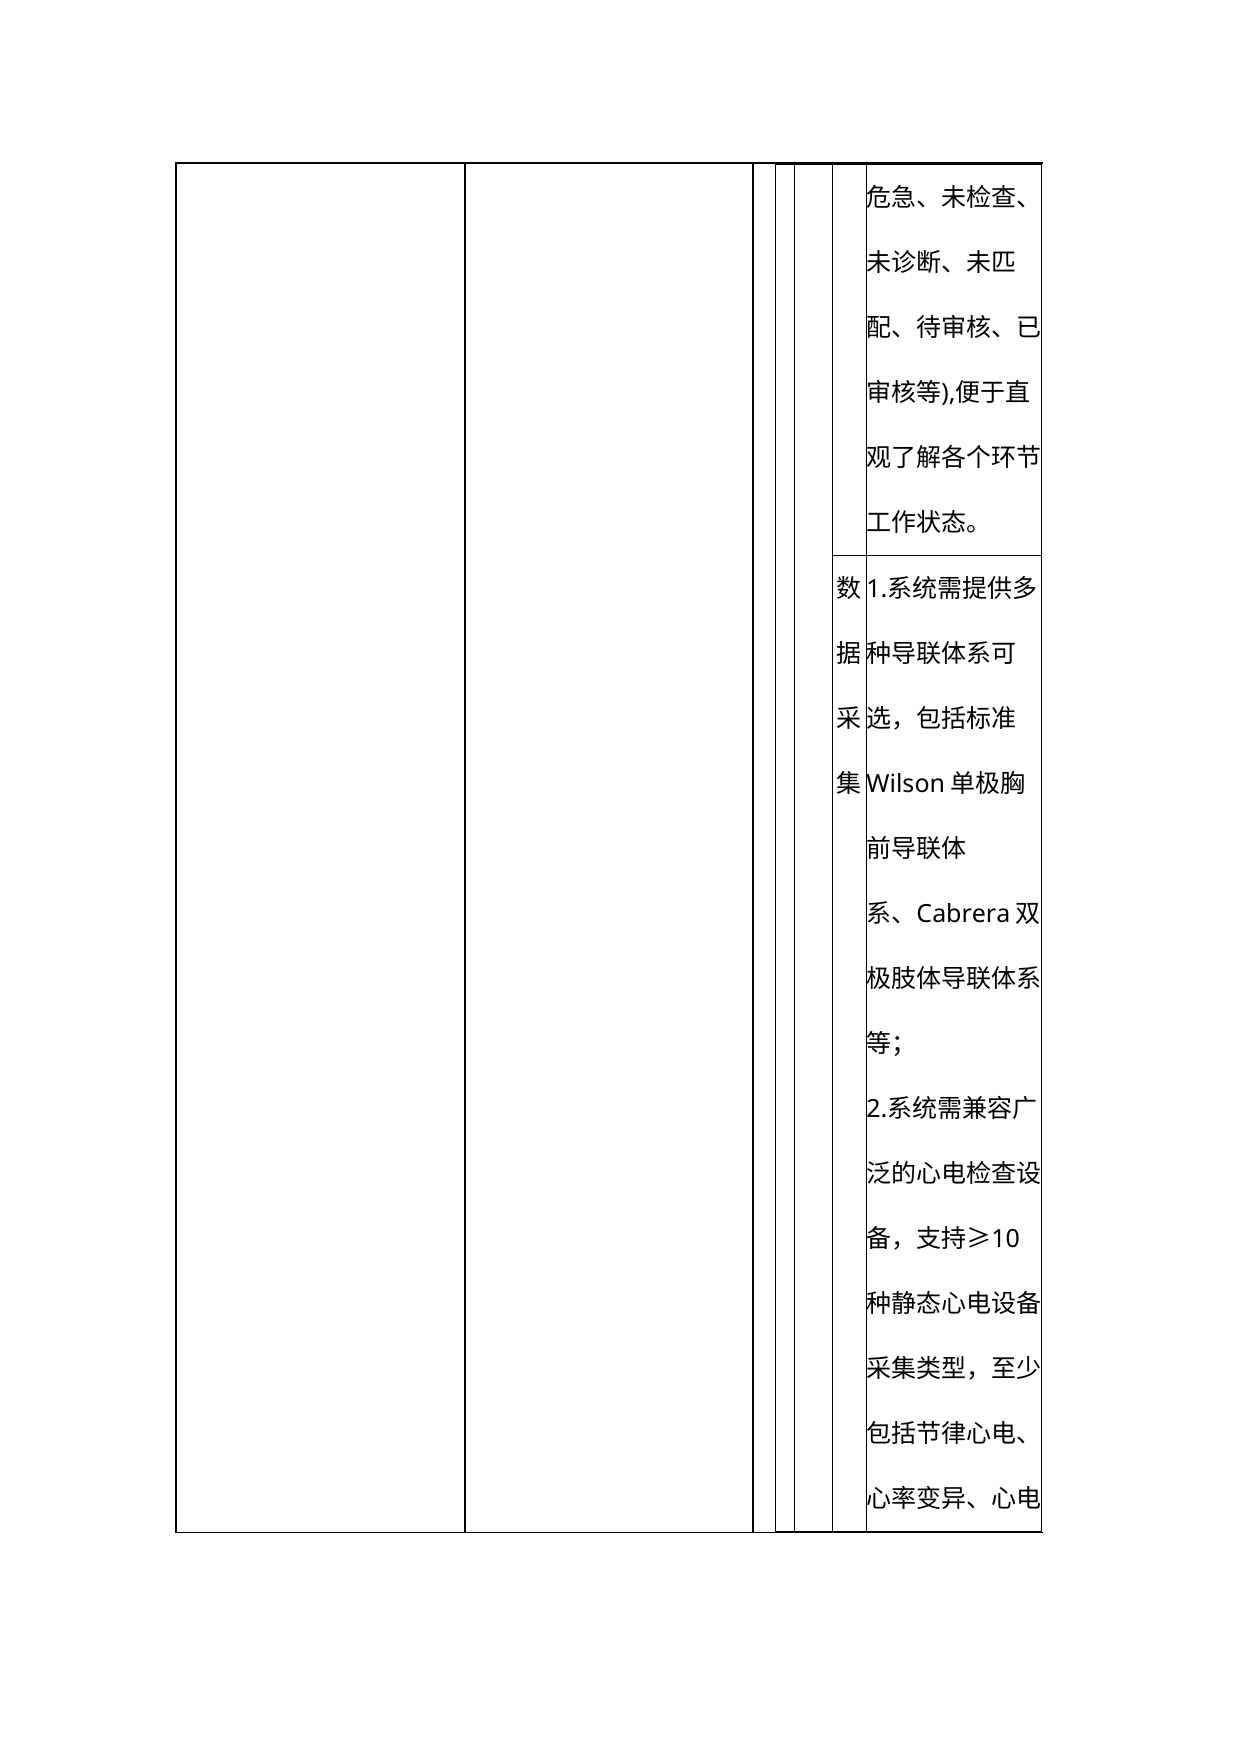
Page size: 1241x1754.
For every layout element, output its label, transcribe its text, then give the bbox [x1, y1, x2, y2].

table_cell 1 [177, 164, 464, 1532]
table_cell [867, 165, 1041, 555]
table_cell [867, 556, 1041, 1531]
table_cell [833, 165, 866, 555]
table_cell [833, 556, 866, 1531]
table_cell ★ [466, 164, 752, 1532]
table_cell [776, 165, 794, 1531]
table_cell [754, 164, 775, 1532]
table_cell [795, 165, 832, 1531]
